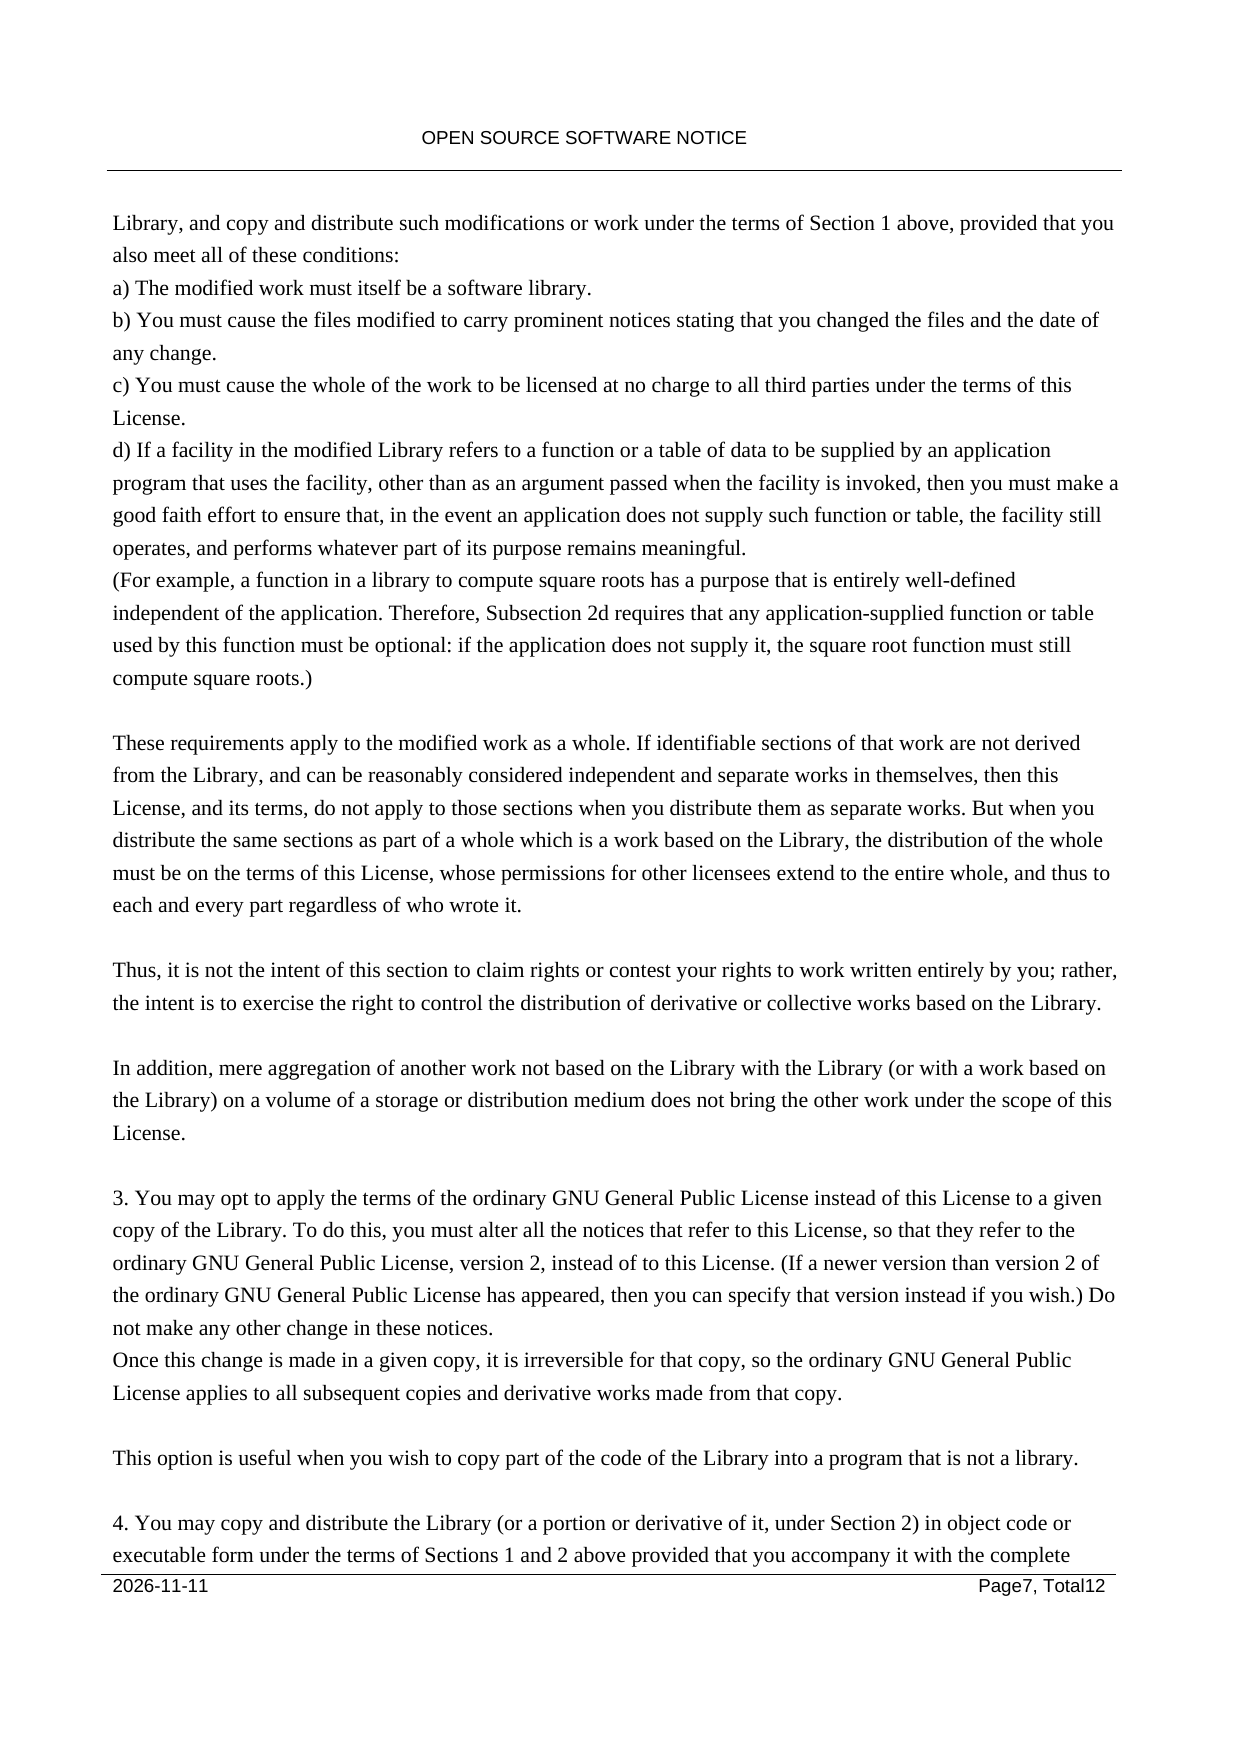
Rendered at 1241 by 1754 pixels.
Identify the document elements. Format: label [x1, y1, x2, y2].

text [112, 206, 1128, 1571]
